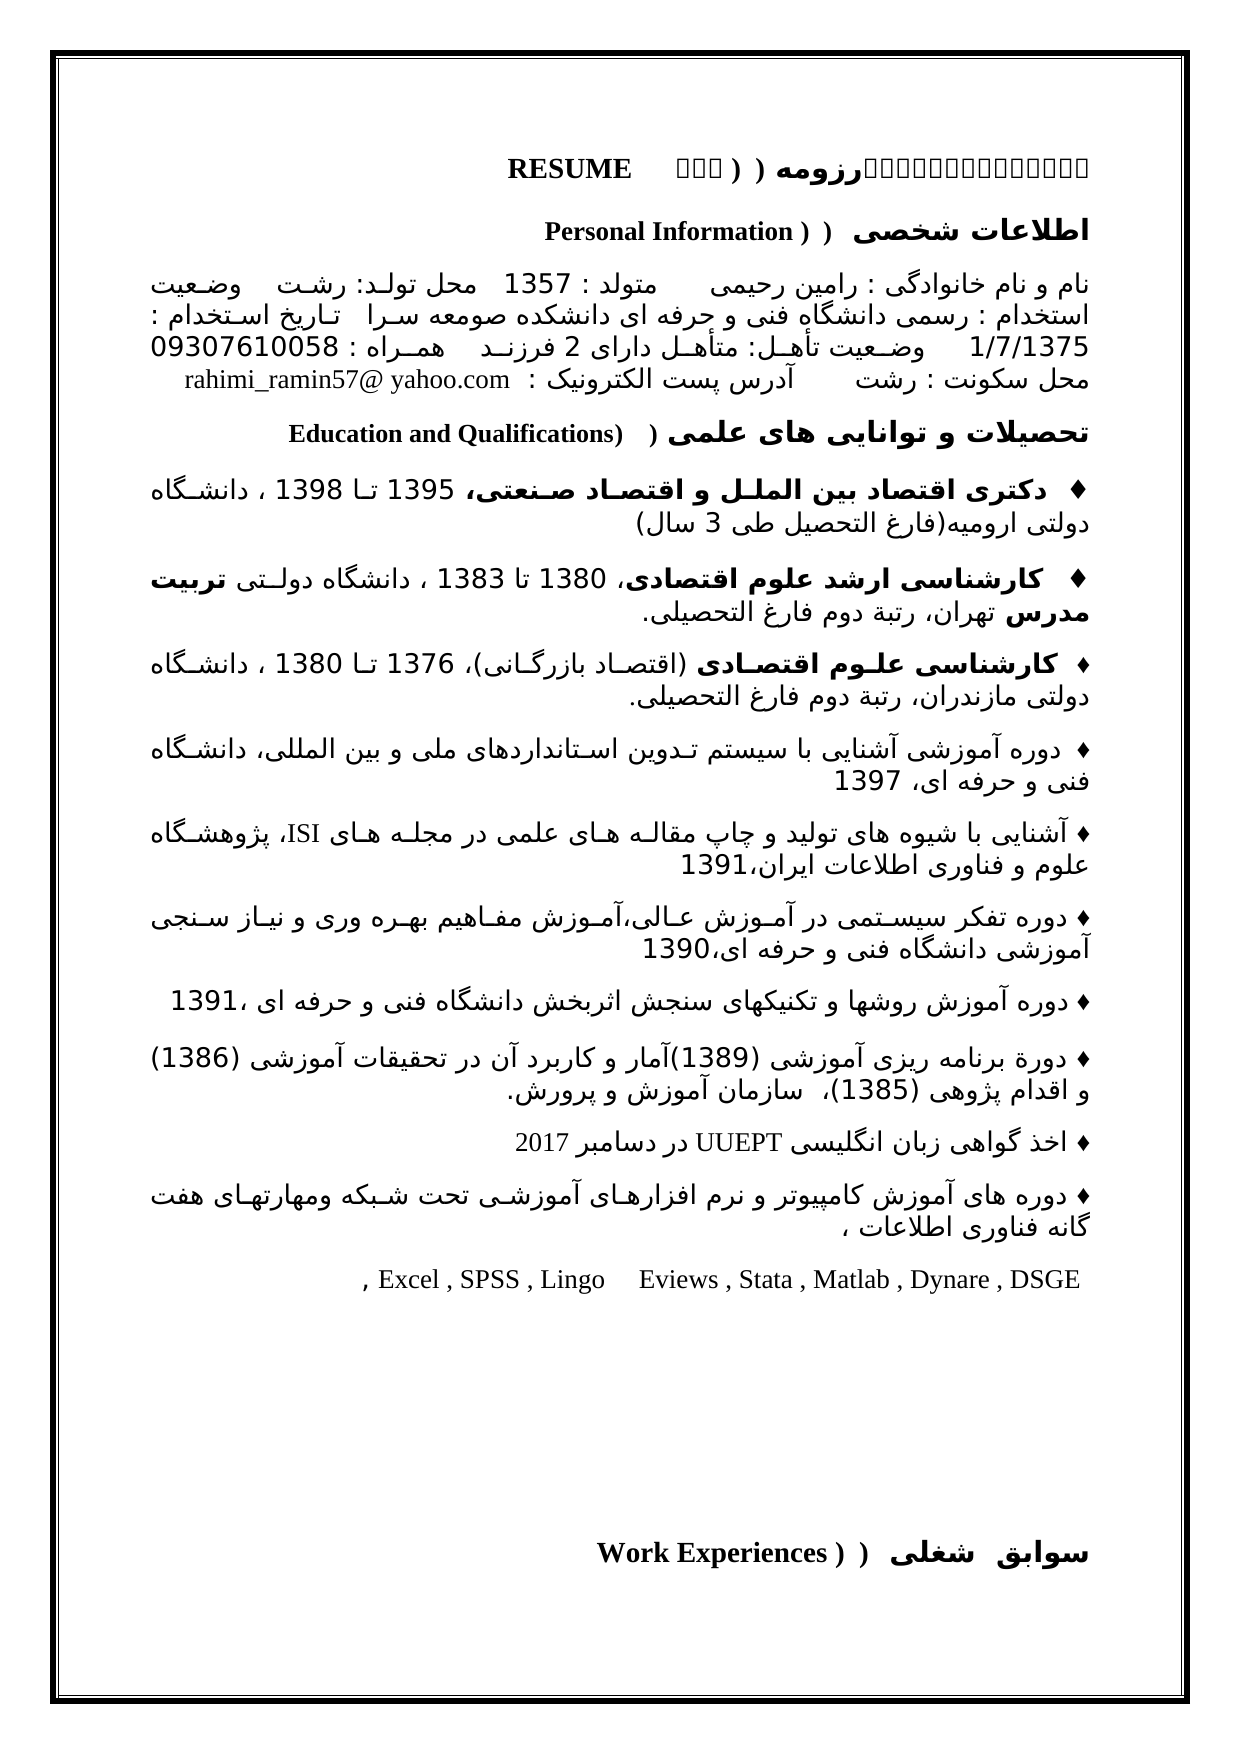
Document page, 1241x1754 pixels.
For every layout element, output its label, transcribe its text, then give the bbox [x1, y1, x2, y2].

text نام و نام خانوادگی : رامین رحیمی متولد : 1357 محل تولد: رشت وضعیت استخدام : رسمی دانشگاه فنی و حرفه ای دانشکده صومعه سرا تاریخ استخدام : 1/7/1375 وضعیت تأهل: متأهل دارای 2 فرزند همراه : 09307610058 محل سکونت : رشت آدرس پست الکترونیک : rahimi_ramin57@ yahoo.com [150, 268, 1090, 394]
text تحصیلات و توانایی های علمی ( (Education and Qualifications [150, 415, 1090, 449]
text سوابق شغلی ( ( Work Experiences [150, 1535, 1090, 1569]
text ♦ دوره های آموزش کامپیوتر و نرم افزارهای آموزشی تحت شبکه ومهارتهای هفت گانه فناوری اطلاعات ، [150, 1179, 1090, 1242]
text ♦ اخذ گواهی زبان انگلیسی UUEPT در دسامبر 2017 [150, 1126, 1090, 1158]
text ♦ دکتری اقتصاد بین الملل و اقتصاد صنعتی، 1395 تا 1398 ، دانشگاه دولتی ارومیه(فارغ التحصیل طی 3 سال) [150, 470, 1090, 538]
text ♦ کارشناسی علوم اقتصادی (اقتصاد بازرگانی)، 1376 تا 1380 ، دانشگاه دولتی مازندران، رتبة دوم فارغ التحصیلی. [150, 649, 1090, 712]
text رزومه ( ( RESUME  [150, 150, 1090, 187]
text ♦ دورة برنامه ریزی آموزشی (1389)آمار و کاربرد آن در تحقیقات آموزشی (1386) و اقدام پژوهی (1385)، سازمان آموزش و پرورش. [150, 1042, 1090, 1106]
text ♦ دوره آموزش روشها و تکنیکهای سنجش اثربخش دانشگاه فنی و حرفه ای ،1391 [150, 986, 1090, 1017]
text اطلاعات شخصی ( ( Personal Information [150, 213, 1090, 247]
text ♦ دوره تفکر سیستمی در آموزش عالی،آموزش مفاهیم بهره وری و نیاز سنجی آموزشی دانشگاه فنی و حرفه ای،1390 [150, 901, 1090, 965]
text Excel , SPSS , Lingo Eviews , Stata , Matlab , Dynare , DSGE , [150, 1263, 1090, 1295]
text ♦ دوره آموزشی آشنایی با سیستم تدوین استانداردهای ملی و بین المللی، دانشگاه فنی و حرفه ای، 1397 [150, 733, 1090, 796]
text ♦ کارشناسی ارشد علوم اقتصادی، 1380 تا 1383 ، دانشگاه دولتی تربیت مدرس تهران، رتبة دوم فارغ التحصیلی. [150, 559, 1090, 628]
text ♦ آشنایی با شیوه های تولید و چاپ مقاله های علمی در مجله های ISI، پژوهشگاه علوم و فناوری اطلاعات ایران،1391 [150, 817, 1090, 881]
